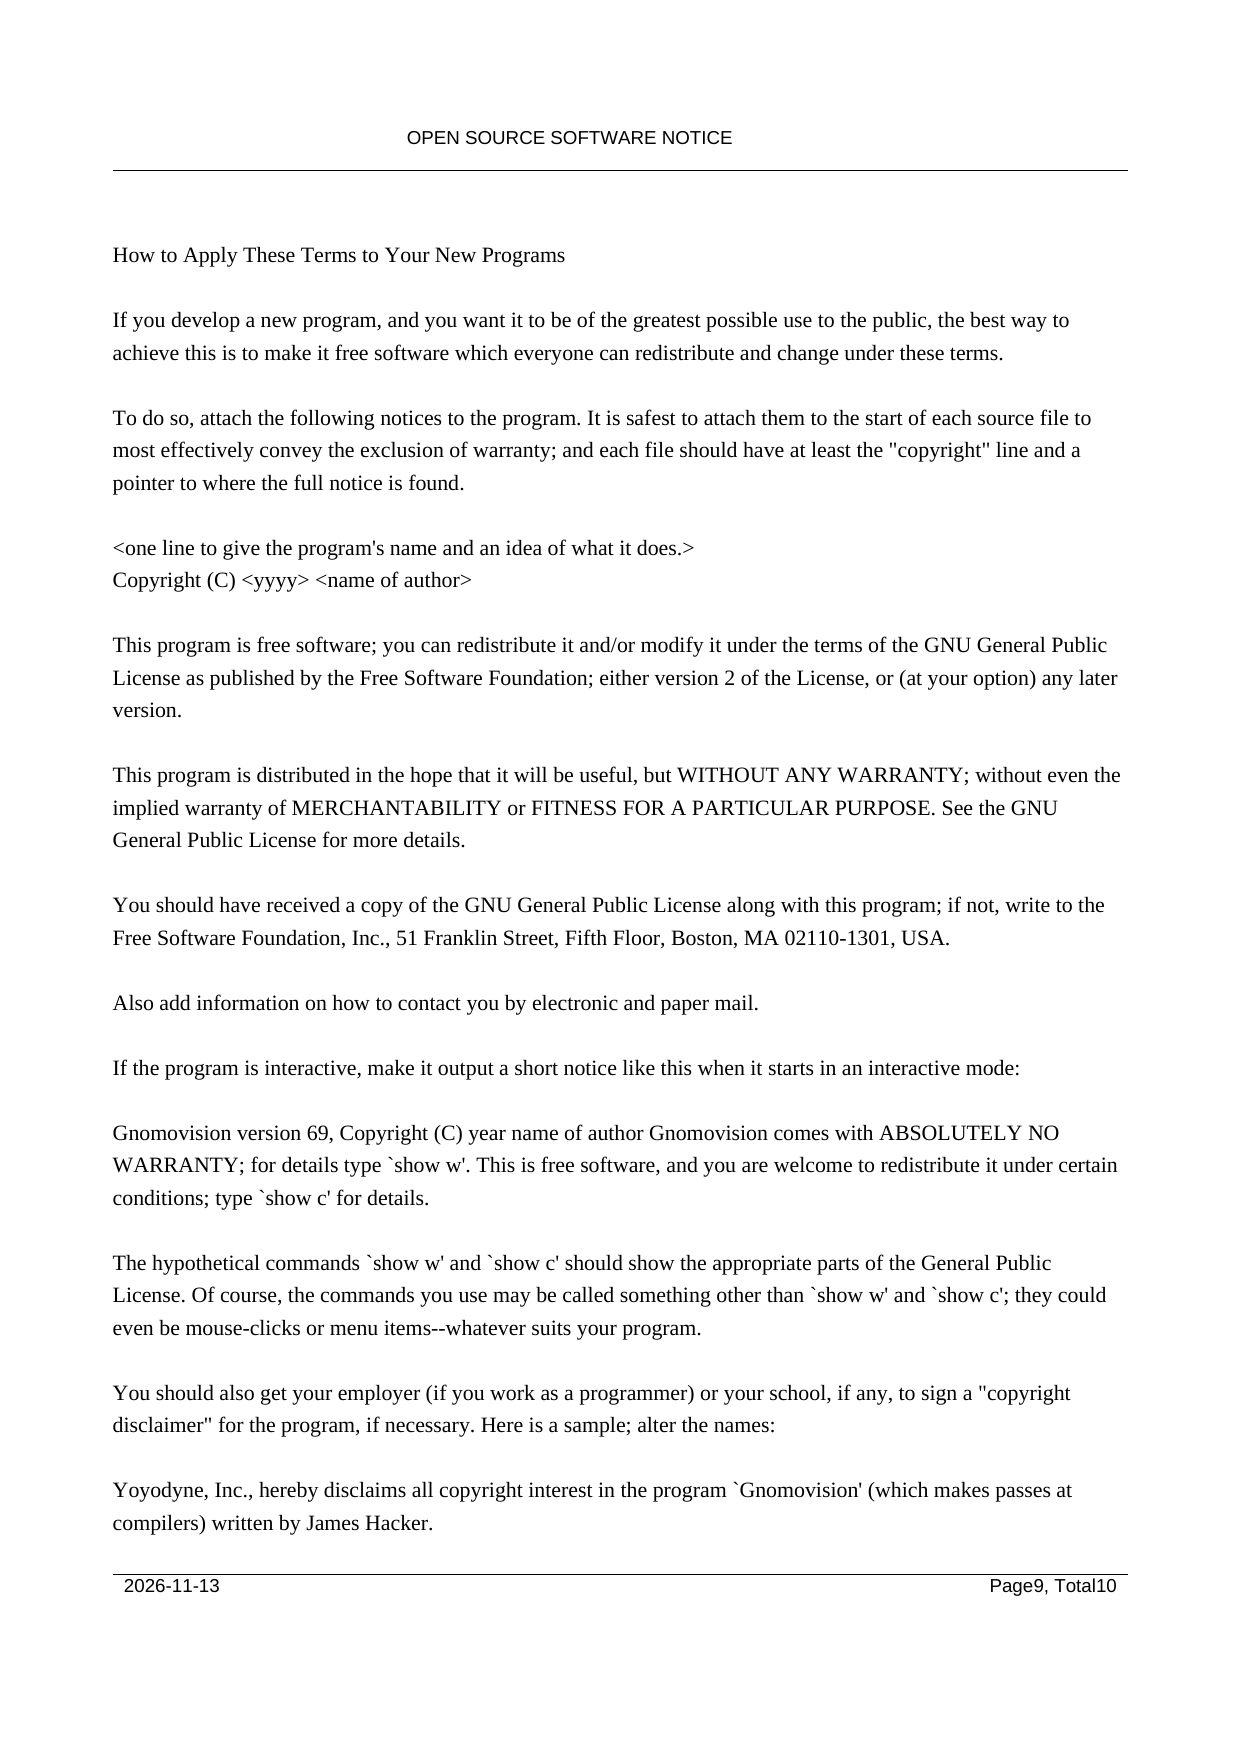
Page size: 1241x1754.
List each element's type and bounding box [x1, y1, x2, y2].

text [112, 206, 1128, 1539]
